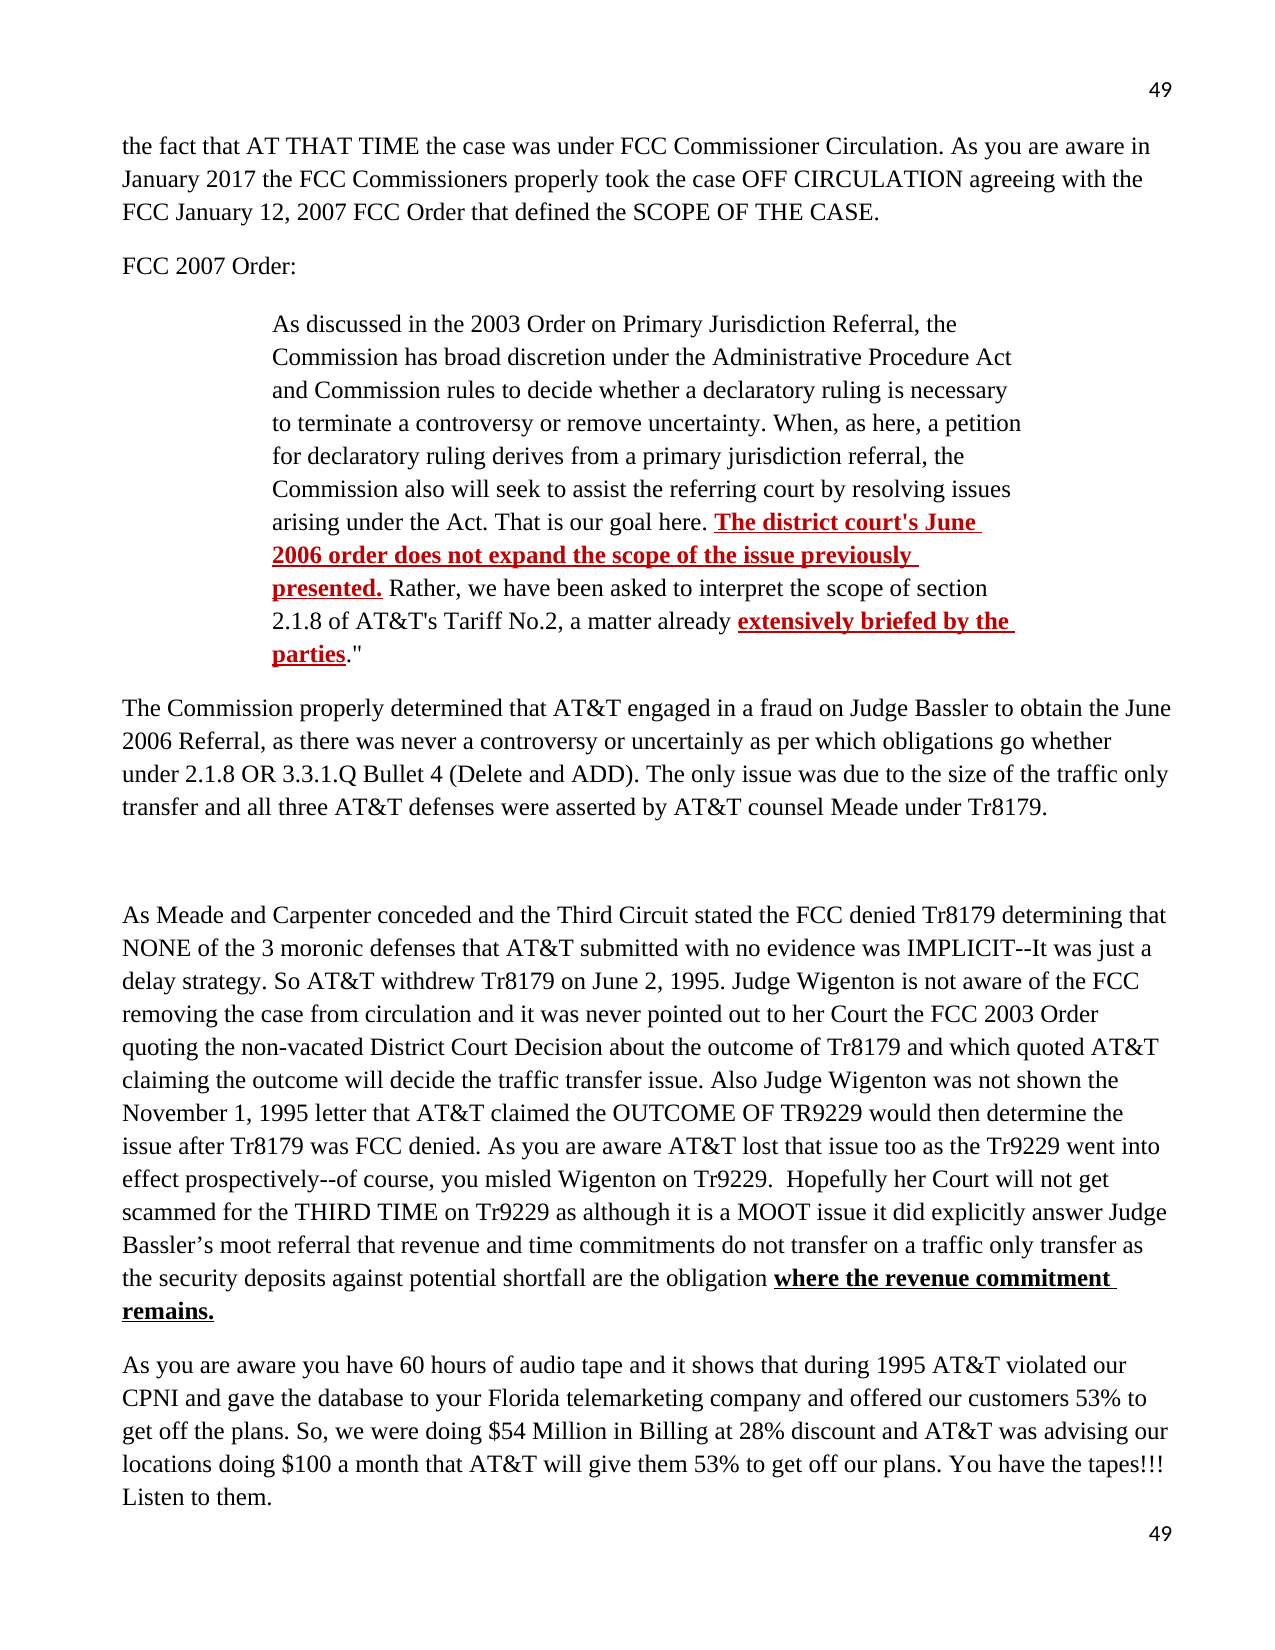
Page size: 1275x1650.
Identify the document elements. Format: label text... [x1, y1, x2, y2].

text FCC 2007 Order: [122, 251, 1172, 280]
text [122, 131, 1172, 226]
text As Meade and Carpenter conceded and the Third Circuit stated the FCC denied Tr8179 determining that NONE of the 3 moronic defenses that AT&T submitted with no evidence was IMPLICIT--It was just a delay strategy. So AT&T withdrew Tr8179 on June 2, 1995. Judge Wigenton is not aware of the FCC removing the case from circulation and it was never pointed out to her Court the FCC 2003 Order quoting the non-vacated District Court Decision about the outcome of Tr8179 and which quoted AT&T claiming the outcome will decide the traffic transfer issue. Also Judge Wigenton was not shown the November 1, 1995 letter that AT&T claimed the OUTCOME OF TR9229 would then determine the issue after Tr8179 was FCC denied. As you are aware AT&T lost that issue too as the Tr9229 went into effect prospectively--of course, you misled Wigenton on Tr9229. Hopefully her Court will not get scammed for the THIRD TIME on Tr9229 as although it is a MOOT issue it did explicitly answer Judge Bassler’s moot referral that revenue and time commitments do not transfer on a traffic only transfer as the security deposits against potential shortfall are the obligation where the revenue commitment remains. [122, 900, 1172, 1325]
text The Commission properly determined that AT&T engaged in a fraud on Judge Bassler to obtain the June 2006 Referral, as there was never a controversy or uncertainly as per which obligations go whether under 2.1.8 OR 3.3.1.Q Bullet 4 (Delete and ADD). The only issue was due to the size of the traffic only transfer and all three AT&T defenses were asserted by AT&T counsel Meade under Tr8179. [122, 693, 1172, 821]
text As you are aware you have 60 hours of audio tape and it shows that during 1995 AT&T violated our CPNI and gave the database to your Florida telemarketing company and offered our customers 53% to get off the plans. So, we were doing $54 Million in Billing at 28% discount and AT&T was advising our locations doing $100 a month that AT&T will give them 53% to get off our plans. You have the tapes!!! Listen to them. [122, 1350, 1172, 1511]
text As discussed in the 2003 Order on Primary Jurisdiction Referral, the Commission has broad discretion under the Administrative Procedure Act and Commission rules to decide whether a declaratory ruling is necessary to terminate a controversy or remove uncertainty. When, as here, a petition for declaratory ruling derives from a primary jurisdiction referral, the Commission also will seek to assist the referring court by resolving issues arising under the Act. That is our goal here. The district court's June 2006 order does not expand the scope of the issue previously presented. Rather, we have been asked to interpret the scope of section 2.1.8 of AT&T's Tariff No.2, a matter already extensively briefed by the parties." [272, 309, 1022, 668]
